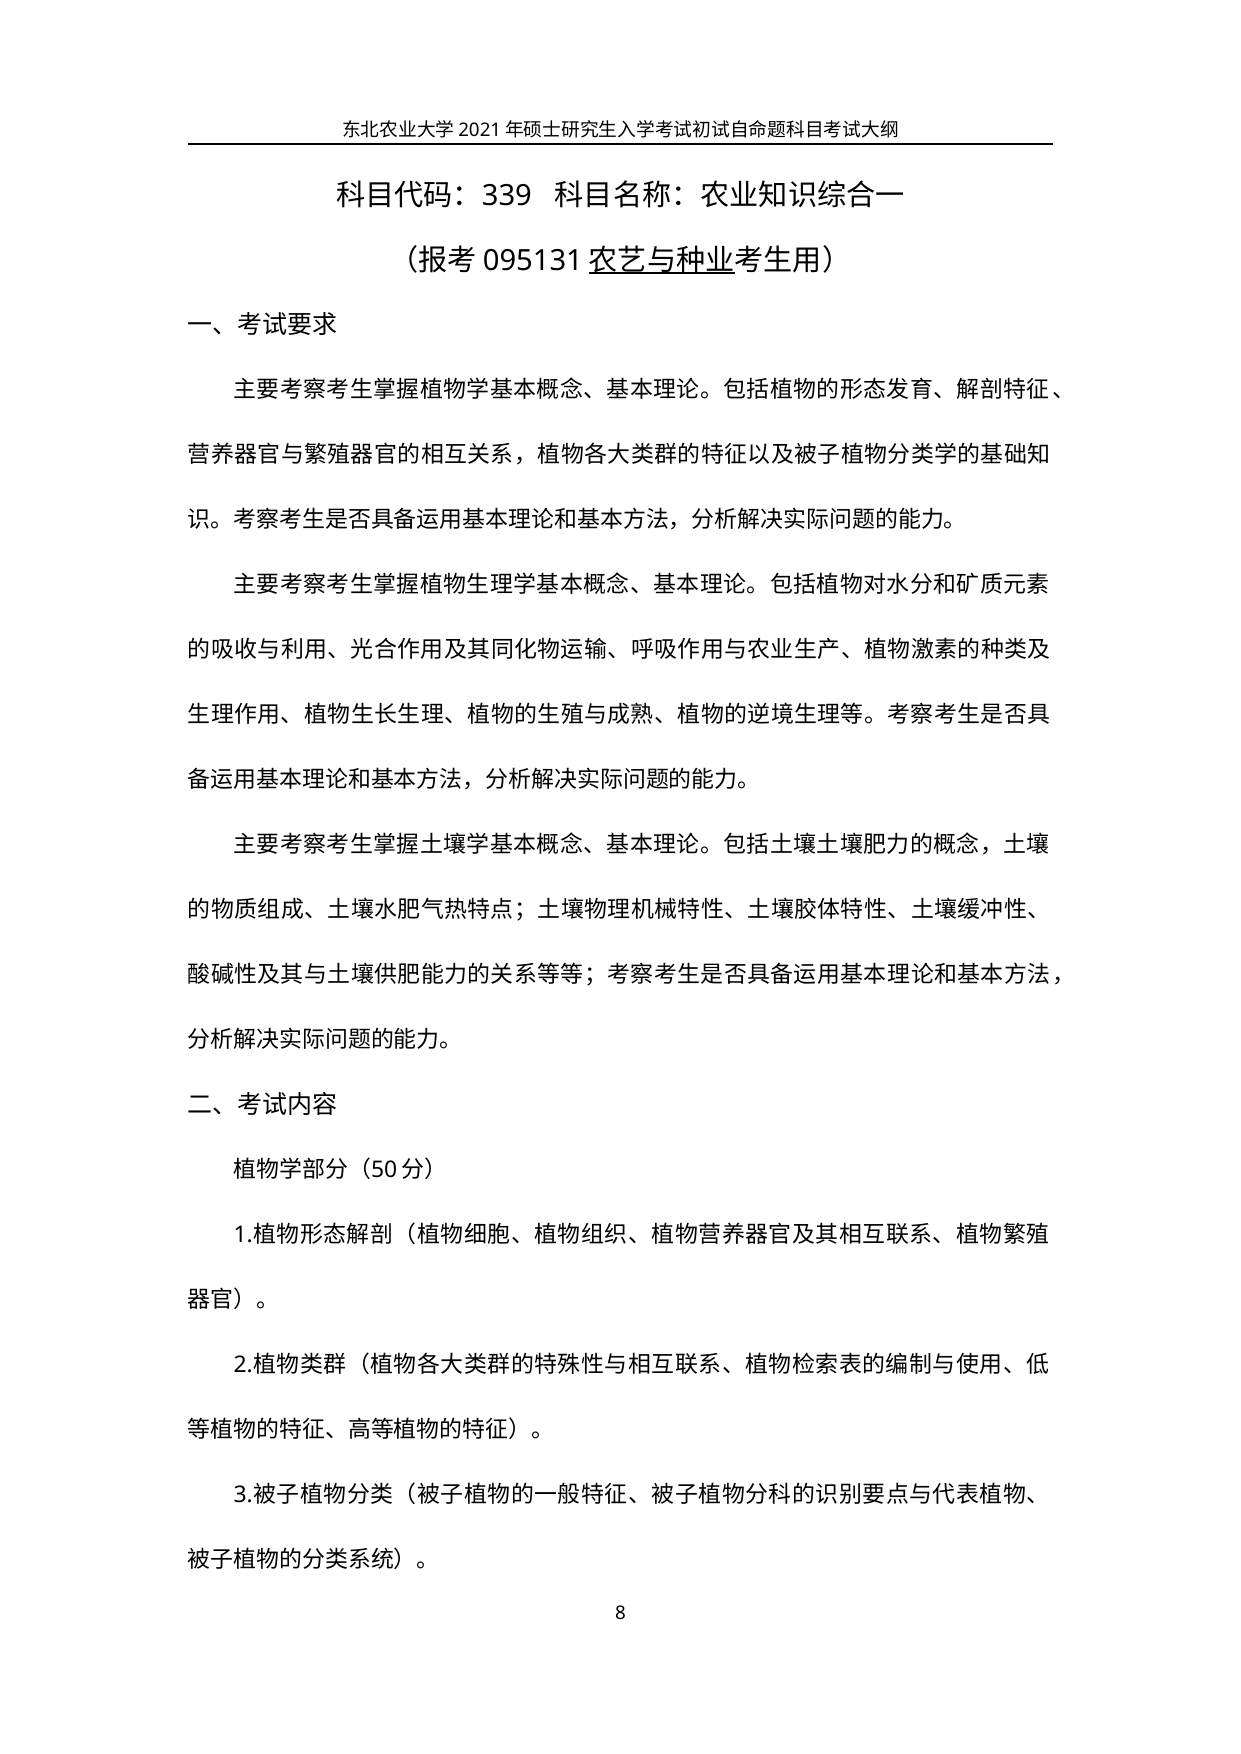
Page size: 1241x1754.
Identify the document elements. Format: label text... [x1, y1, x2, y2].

text 主要考察考生掌握土壤学基本概念、基本理论。包括土壤土壤肥力的概念，土壤的物质组成、土壤水肥气热特点；土壤物理机械特性、土壤胶体特性、土壤缓冲性、酸碱性及其与土壤供肥能力的关系等等；考察考生是否具备运用基本理论和基本方法，分析解决实际问题的能力。 [187, 810, 1053, 1070]
text 1.植物形态解剖（植物细胞、植物组织、植物营养器官及其相互联系、植物繁殖器官）。 [187, 1200, 1053, 1330]
text 3.被子植物分类（被子植物的一般特征、被子植物分科的识别要点与代表植物、被子植物的分类系统）。 [187, 1460, 1053, 1590]
text 主要考察考生掌握植物生理学基本概念、基本理论。包括植物对水分和矿质元素的吸收与利用、光合作用及其同化物运输、呼吸作用与农业生产、植物激素的种类及生理作用、植物生长生理、植物的生殖与成熟、植物的逆境生理等。考察考生是否具备运用基本理论和基本方法，分析解决实际问题的能力。 [187, 550, 1053, 810]
text 植物学部分（50分） [187, 1135, 1053, 1200]
text 2.植物类群（植物各大类群的特殊性与相互联系、植物检索表的编制与使用、低等植物的特征、高等植物的特征）。 [187, 1330, 1053, 1460]
text 二、考试内容 [187, 1070, 1053, 1135]
text 一、考试要求 [187, 290, 1053, 355]
text 科目代码：339 科目名称：农业知识综合一 [187, 160, 1053, 225]
text 主要考察考生掌握植物学基本概念、基本理论。包括植物的形态发育、解剖特征、营养器官与繁殖器官的相互关系，植物各大类群的特征以及被子植物分类学的基础知识。考察考生是否具备运用基本理论和基本方法，分析解决实际问题的能力。 [187, 355, 1053, 550]
text （报考095131农艺与种业考生用） [187, 225, 1053, 290]
